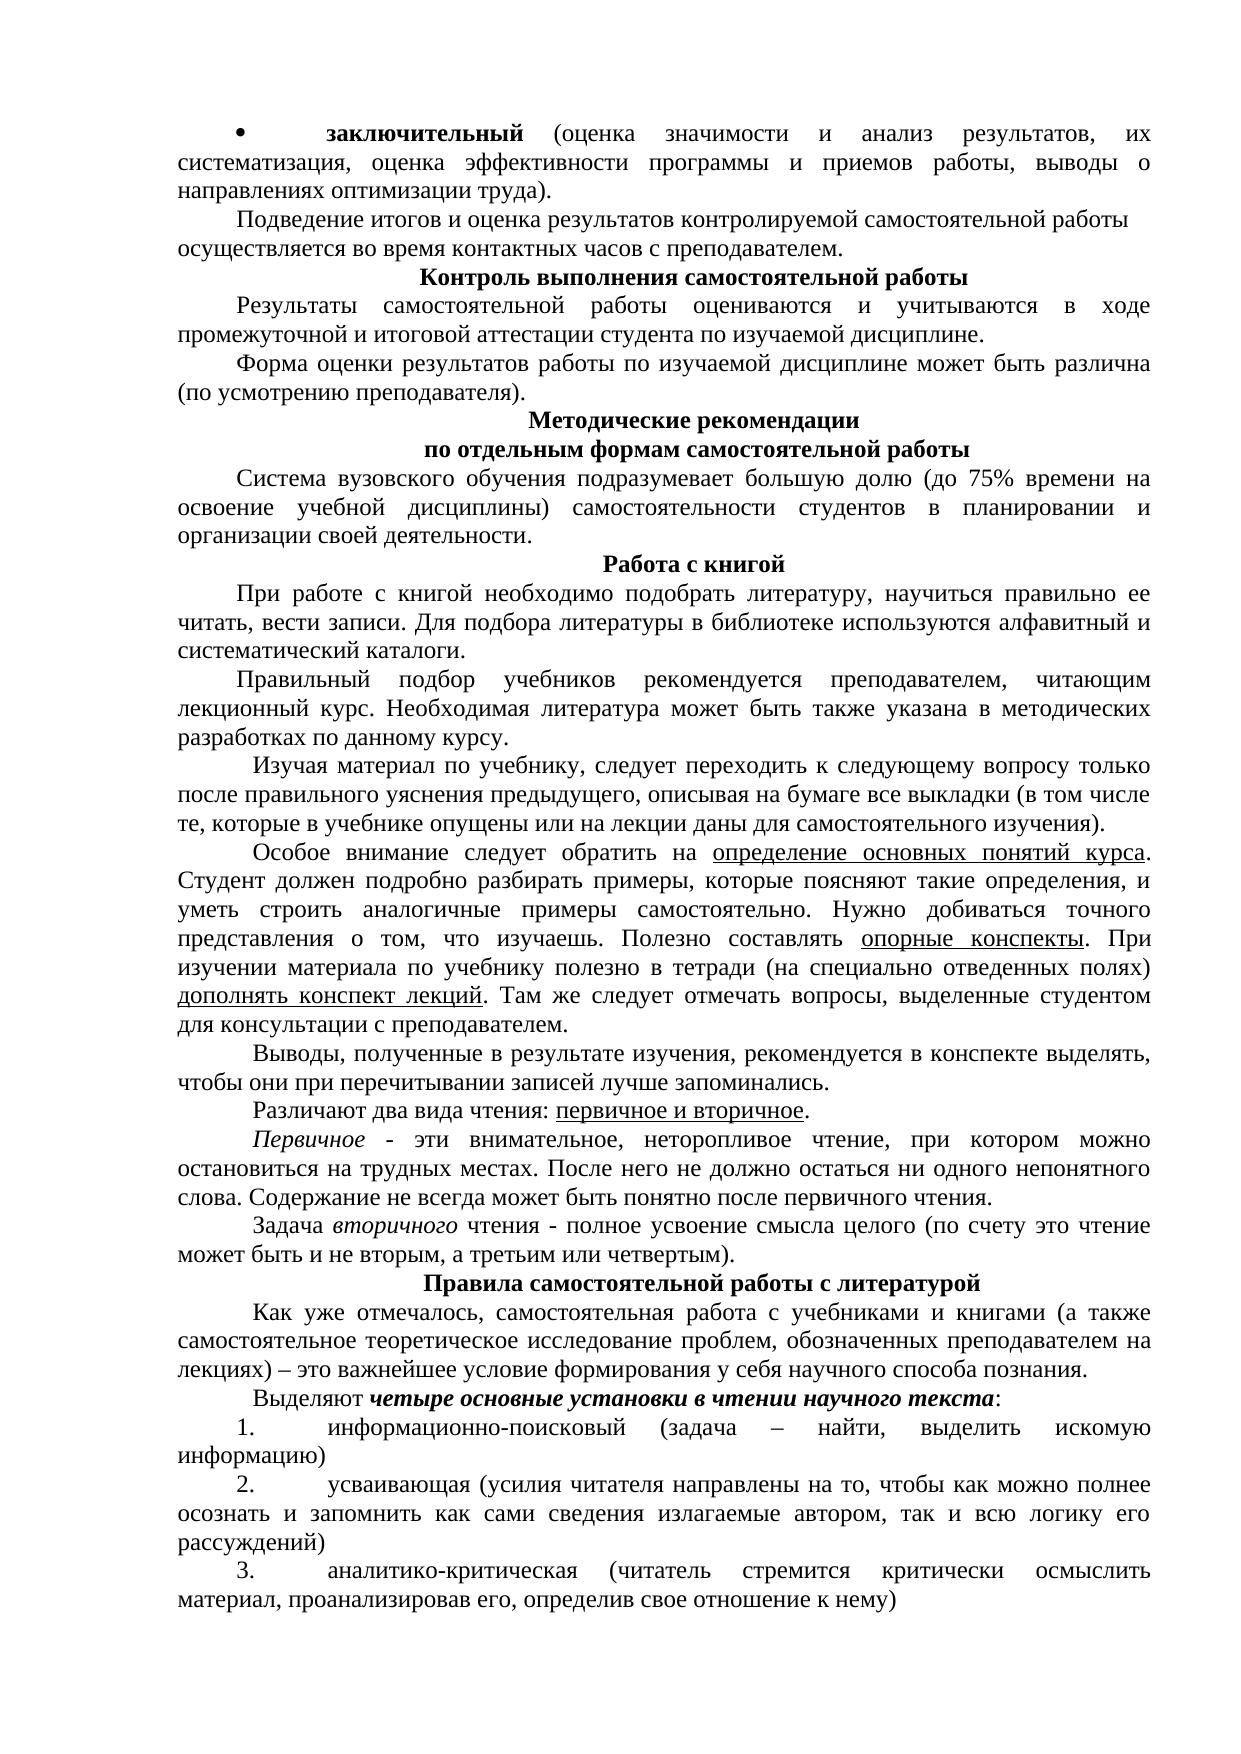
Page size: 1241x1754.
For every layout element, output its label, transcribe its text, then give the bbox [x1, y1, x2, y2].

list усваивающая (усилия читателя направлены на то, чтобы как можно полнее осознать и запомнить как сами сведения излагаемые автором, так и всю логику его рассуждений) [177, 1469, 1152, 1556]
text Контроль выполнения самостоятельной работы [177, 262, 1152, 291]
text Как уже отмечалось, самостоятельная работа с учебниками и книгами (а также самостоятельное теоретическое исследование проблем, обозначенных преподавателем на лекциях) – это важнейшее условие формирования у себя научного способа познания. [177, 1297, 1152, 1383]
text Выводы, полученные в результате изучения, рекомендуется в конспекте выделять, чтобы они при перечитывании записей лучше запоминались. [177, 1038, 1152, 1096]
text Результаты самостоятельной работы оцениваются и учитываются в ходе промежуточной и итоговой аттестации студента по изучаемой дисциплине. [177, 291, 1152, 348]
text При работе с книгой необходимо подобрать литературу, научиться правильно ее читать, вести записи. Для подбора литературы в библиотеке используются алфавитный и систематический каталоги. [177, 578, 1152, 664]
text Выделяют четыре основные установки в чтении научного текста: [177, 1383, 1152, 1412]
text Методические рекомендации [177, 406, 1152, 434]
text Работа с книгой [177, 549, 1152, 578]
list заключительный (оценка значимости и анализ результатов, их систематизация, оценка эффективности программы и приемов работы, выводы о направлениях оптимизации труда). [177, 118, 1152, 204]
list аналитико-критическая (читатель стремится критически осмыслить материал, проанализировав его, определив свое отношение к нему) [177, 1556, 1152, 1613]
text Первичное - эти внимательное, неторопливое чтение, при котором можно остановиться на трудных местах. После него не должно остаться ни одного непонятного слова. Содержание не всегда может быть понятно после первичного чтения. [177, 1124, 1152, 1211]
text Особое внимание следует обратить на определение основных понятий курса. Студент должен подробно разбирать примеры, которые поясняют такие определения, и уметь строить аналогичные примеры самостоятельно. Нужно добиваться точного представления о том, что изучаешь. Полезно составлять опорные конспекты. При изучении материала по учебнику полезно в тетради (на специально отведенных полях) дополнять конспект лекций. Там же следует отмечать вопросы, выделенные студентом для консультации с преподавателем. [177, 837, 1152, 1038]
text Правила самостоятельной работы с литературой [177, 1268, 1152, 1297]
text Задача вторичного чтения - полное усвоение смысла целого (по счету это чтение может быть и не вторым, а третьим или четвертым). [177, 1211, 1152, 1268]
text Различают два вида чтения: первичное и вторичное. [177, 1096, 1152, 1124]
text Правильный подбор учебников рекомендуется преподавателем, читающим лекционный курс. Необходимая литература может быть также указана в методических разработках по данному курсу. [177, 664, 1152, 751]
list информационно-поисковый (задача – найти, выделить искомую информацию) [177, 1412, 1152, 1469]
text Подведение итогов и оценка результатов контролируемой самостоятельной работы осуществляется во время контактных часов с преподавателем. [177, 204, 1152, 262]
text Форма оценки результатов работы по изучаемой дисциплине может быть различна (по усмотрению преподавателя). [177, 348, 1152, 406]
text Система вузовского обучения подразумевает большую долю (до 75% времени на освоение учебной дисциплины) самостоятельности студентов в планировании и организации своей деятельности. [177, 463, 1152, 549]
text по отдельным формам самостоятельной работы [177, 434, 1152, 463]
text Изучая материал по учебнику, следует переходить к следующему вопросу только после правильного уяснения предыдущего, описывая на бумаге все выкладки (в том числе те, которые в учебнике опущены или на лекции даны для самостоятельного изучения). [177, 751, 1152, 837]
